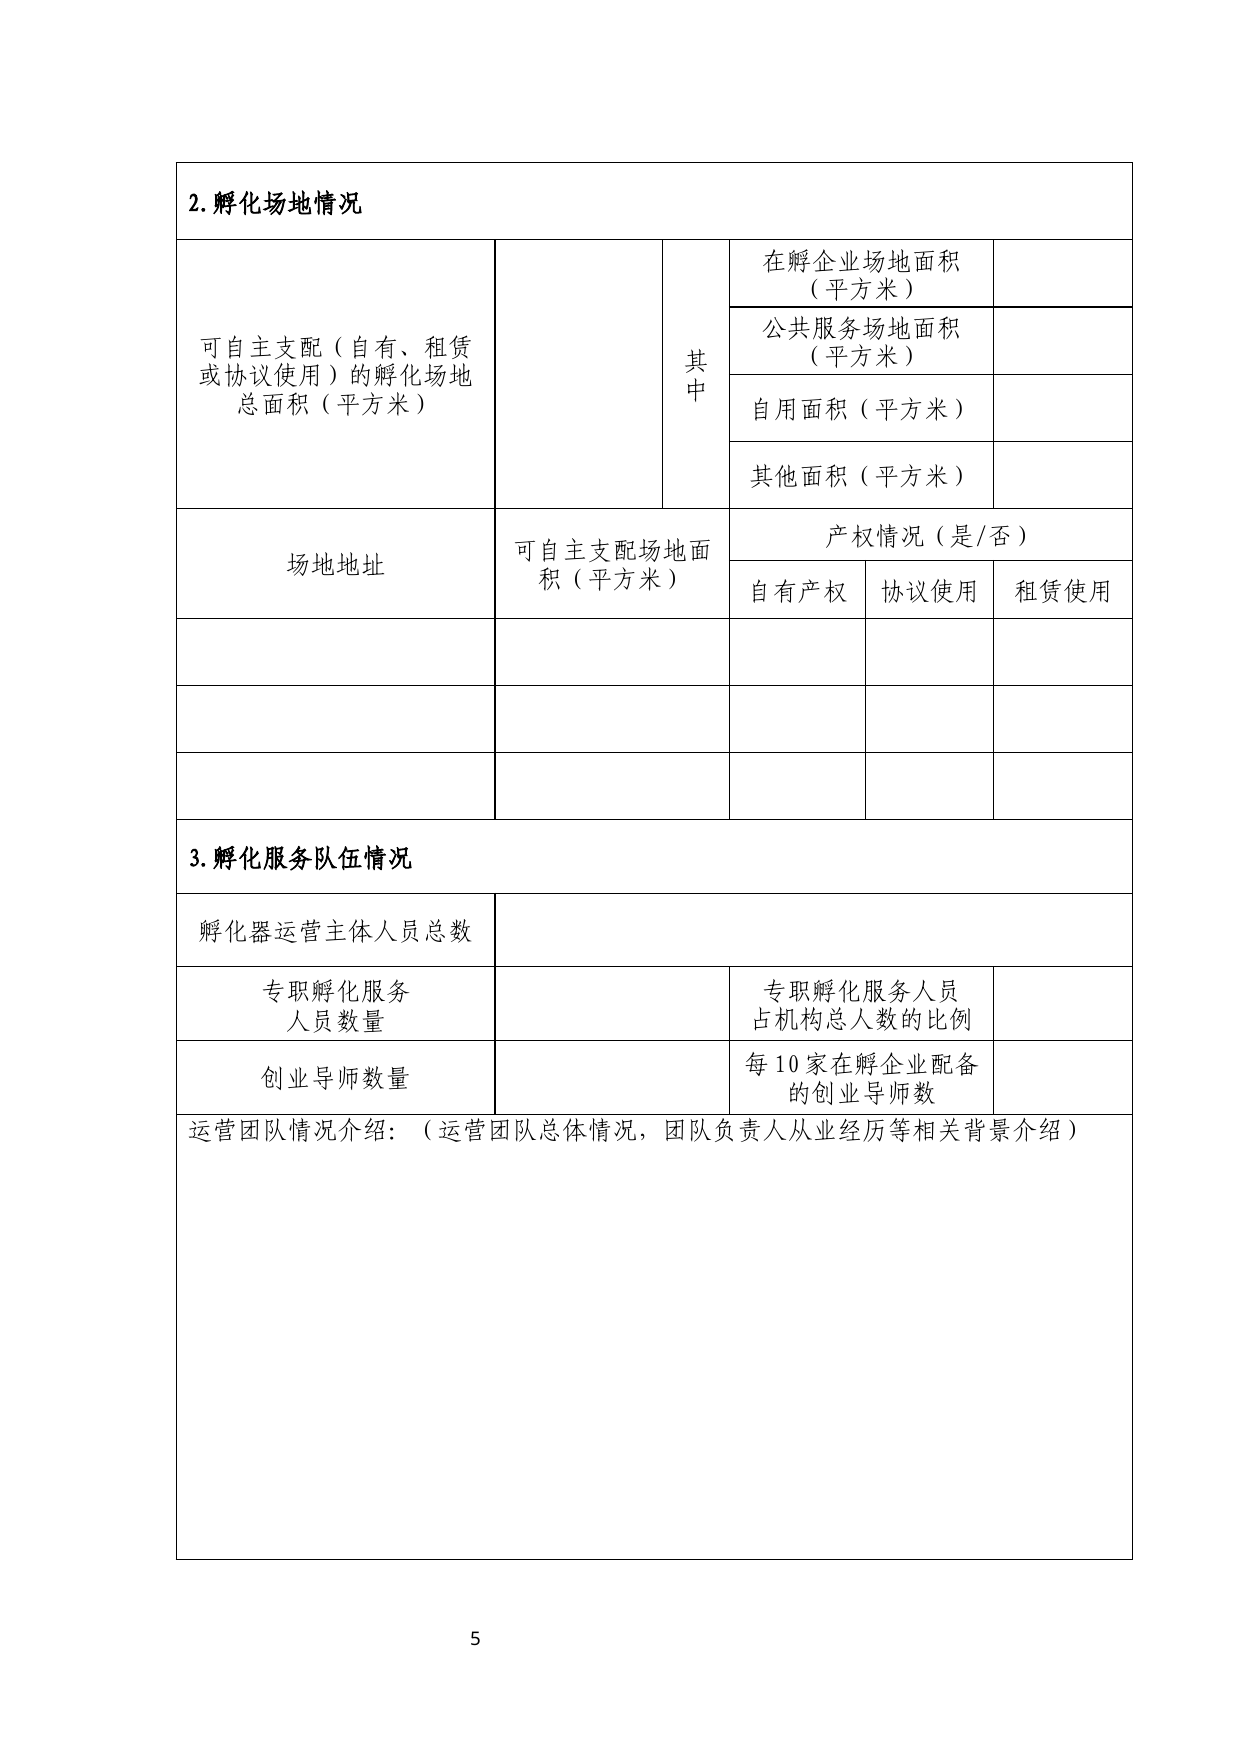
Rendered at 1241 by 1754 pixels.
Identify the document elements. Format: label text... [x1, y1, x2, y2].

table_cell [866, 753, 993, 819]
table_cell 协议使用 [866, 561, 993, 618]
table_cell 场地地址 [177, 509, 494, 618]
table_cell 可自主支配（自有、租赁或协议使用）的孵化场地总面积（平方米） [177, 240, 494, 508]
table_cell 2.孵化场地情况 [177, 163, 1132, 239]
table_cell [496, 686, 729, 752]
table_cell 专职孵化服务 人员数量 [177, 967, 494, 1040]
table_cell 自有产权 [730, 561, 865, 618]
table_cell [496, 894, 1132, 966]
table_cell [177, 686, 494, 752]
table_cell 孵化器运营主体人员总数 [177, 894, 494, 966]
table_cell 可自主支配场地面积（平方米） [496, 509, 729, 618]
table_cell [994, 967, 1132, 1040]
table_cell 3.孵化服务队伍情况 [177, 820, 1132, 892]
table_cell [994, 240, 1132, 306]
table_cell [496, 619, 729, 685]
table_cell 运营团队情况介绍：（运营团队总体情况，团队负责人从业经历等相关背景介绍） [177, 1115, 1132, 1559]
table_cell 自用面积（平方米） [730, 375, 993, 441]
table_cell [994, 753, 1132, 819]
table_cell 租赁使用 [994, 561, 1132, 618]
table_cell [994, 1041, 1132, 1113]
table_cell [994, 308, 1132, 373]
table_cell 每10家在孵企业配备的创业导师数 [730, 1041, 993, 1113]
table_cell [994, 619, 1132, 685]
table_cell [496, 753, 729, 819]
table_cell 其他面积（平方米） [730, 442, 993, 508]
table_cell [496, 1041, 729, 1113]
table_cell [177, 753, 494, 819]
table_cell [730, 753, 865, 819]
table_cell [994, 442, 1132, 508]
table_cell [866, 619, 993, 685]
table_cell [866, 686, 993, 752]
table_cell 在孵企业场地面积 （平方米） [730, 240, 993, 306]
table_cell [496, 240, 662, 508]
table_cell [730, 686, 865, 752]
table_cell 公共服务场地面积 （平方米） [730, 308, 993, 373]
table_cell [496, 967, 729, 1040]
table_cell 其中 [663, 240, 729, 508]
table_cell [730, 619, 865, 685]
table_cell 产权情况（是/否） [730, 509, 1132, 560]
table_cell 专职孵化服务人员 占机构总人数的比例 [730, 967, 993, 1040]
table_cell [994, 375, 1132, 441]
table_cell 创业导师数量 [177, 1041, 494, 1113]
table_cell [177, 619, 494, 685]
table_cell [994, 686, 1132, 752]
